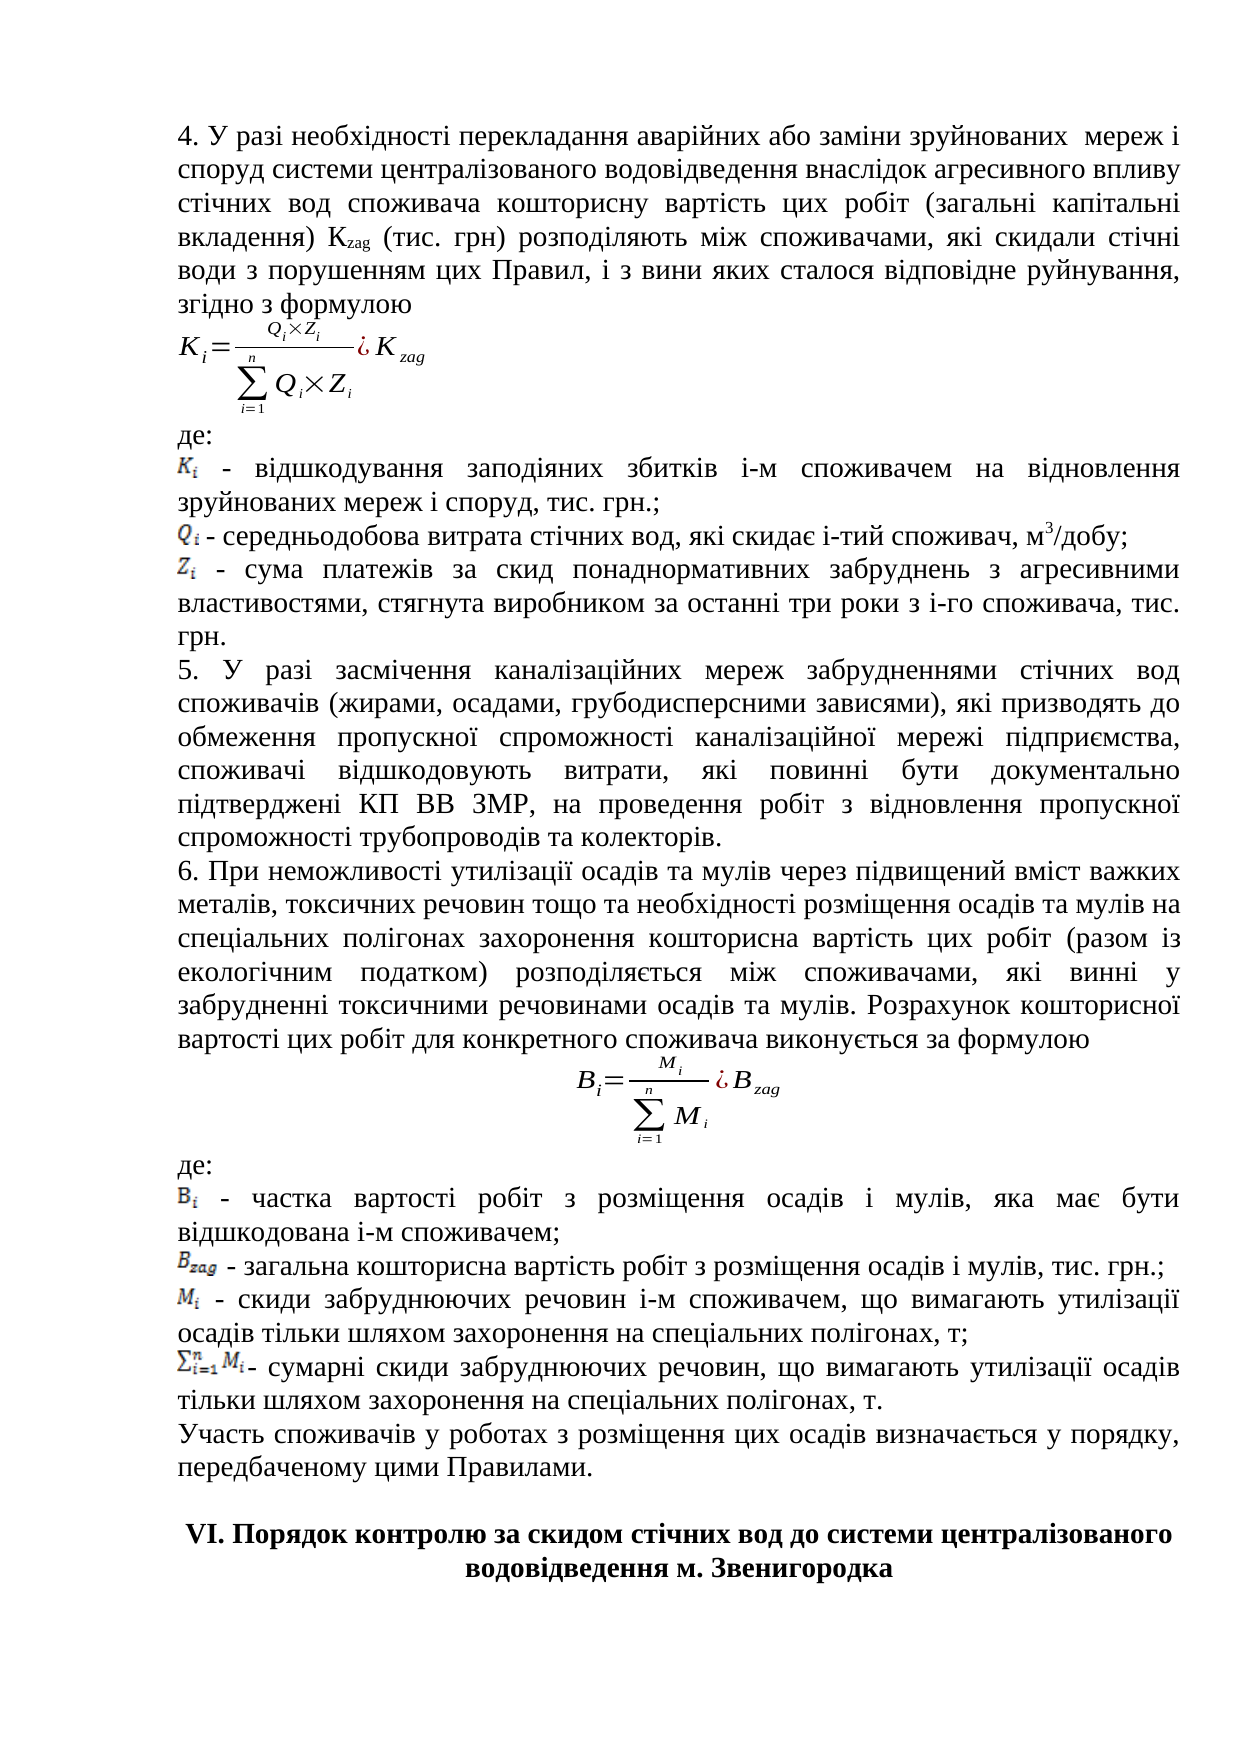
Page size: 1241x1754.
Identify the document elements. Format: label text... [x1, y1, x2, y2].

text VІ. Порядок контролю за скидом стічних вод до системи централізованого водовідведення м. Звенигородка [177, 1516, 1181, 1583]
text де: [177, 417, 1181, 451]
text - середньодобова витрата стічних вод, які скидає і-тий споживач, м3/добу; [177, 518, 1181, 551]
text - скиди забруднюючих речовин і-м споживачем, що вимагають утилізації осадів тільки шляхом захоронення на спеціальних полігонах, т; [177, 1282, 1181, 1349]
picture [177, 1247, 220, 1276]
picture [177, 453, 199, 478]
text - сума платежів за скид понаднормативних забруднень з агресивними властивостями, стягнута виробником за останні три роки з і-го споживача, тис. грн. [177, 551, 1181, 652]
text - відшкодування заподіяних збитків і-м споживачем на відновлення зруйнованих мереж і споруд, тис. грн.; [177, 451, 1181, 518]
text 5. У разі засмічення каналізаційних мереж забрудненнями стічних вод споживачів (жирами, осадами, грубодисперсними зависями), які призводять до обмеження пропускної спроможності каналізаційної мережі підприємства, споживачі відшкодовують витрати, які повинні бути документально підтверджені КП ВВ ЗМР, на проведення робіт з відновлення пропускної спроможності трубопроводів та колекторів. [177, 652, 1181, 853]
text 6. При неможливості утилізації осадів та мулів через підвищений вміст важких металів, токсичних речовин тощо та необхідності розміщення осадів та мулів на спеціальних полігонах захоронення кошторисна вартість цих робіт (разом із екологічним податком) розподіляється між споживачами, які винні у забрудненні токсичними речовинами осадів та мулів. Розрахунок кошторисної вартості цих робіт для конкретного споживача виконується за формулою [177, 853, 1181, 1054]
picture [177, 520, 199, 545]
picture [177, 1183, 199, 1208]
text - сумарні скиди забруднюючих речовин, що вимагають утилізації осадів тільки шляхом захоронення на спеціальних полігонах, т. [177, 1349, 1181, 1416]
picture [177, 1284, 202, 1309]
text - частка вартості робіт з розміщення осадів і мулів, яка має бути відшкодована і-м споживачем; [177, 1180, 1181, 1247]
text Участь споживачів у роботах з розміщення цих осадів визначається у порядку, передбаченому цими Правилами. [177, 1416, 1181, 1483]
picture [177, 1349, 247, 1376]
text 4. У разі необхідності перекладання аварійних або заміни зруйнованих мереж і споруд системи централізованого водовідведення внаслідок агресивного впливу стічних вод споживача кошторисну вартість цих робіт (загальні капітальні вкладення) Кzag (тис. грн) розподіляють між споживачами, які скидали стічні води з порушенням цих Правил, і з вини яких сталося відповідне руйнування, згідно з формулою [177, 118, 1181, 319]
text - загальна кошторисна вартість робіт з розміщення осадів і мулів, тис. грн.; [177, 1247, 1181, 1282]
picture [177, 553, 197, 579]
text де: [177, 1147, 1181, 1180]
